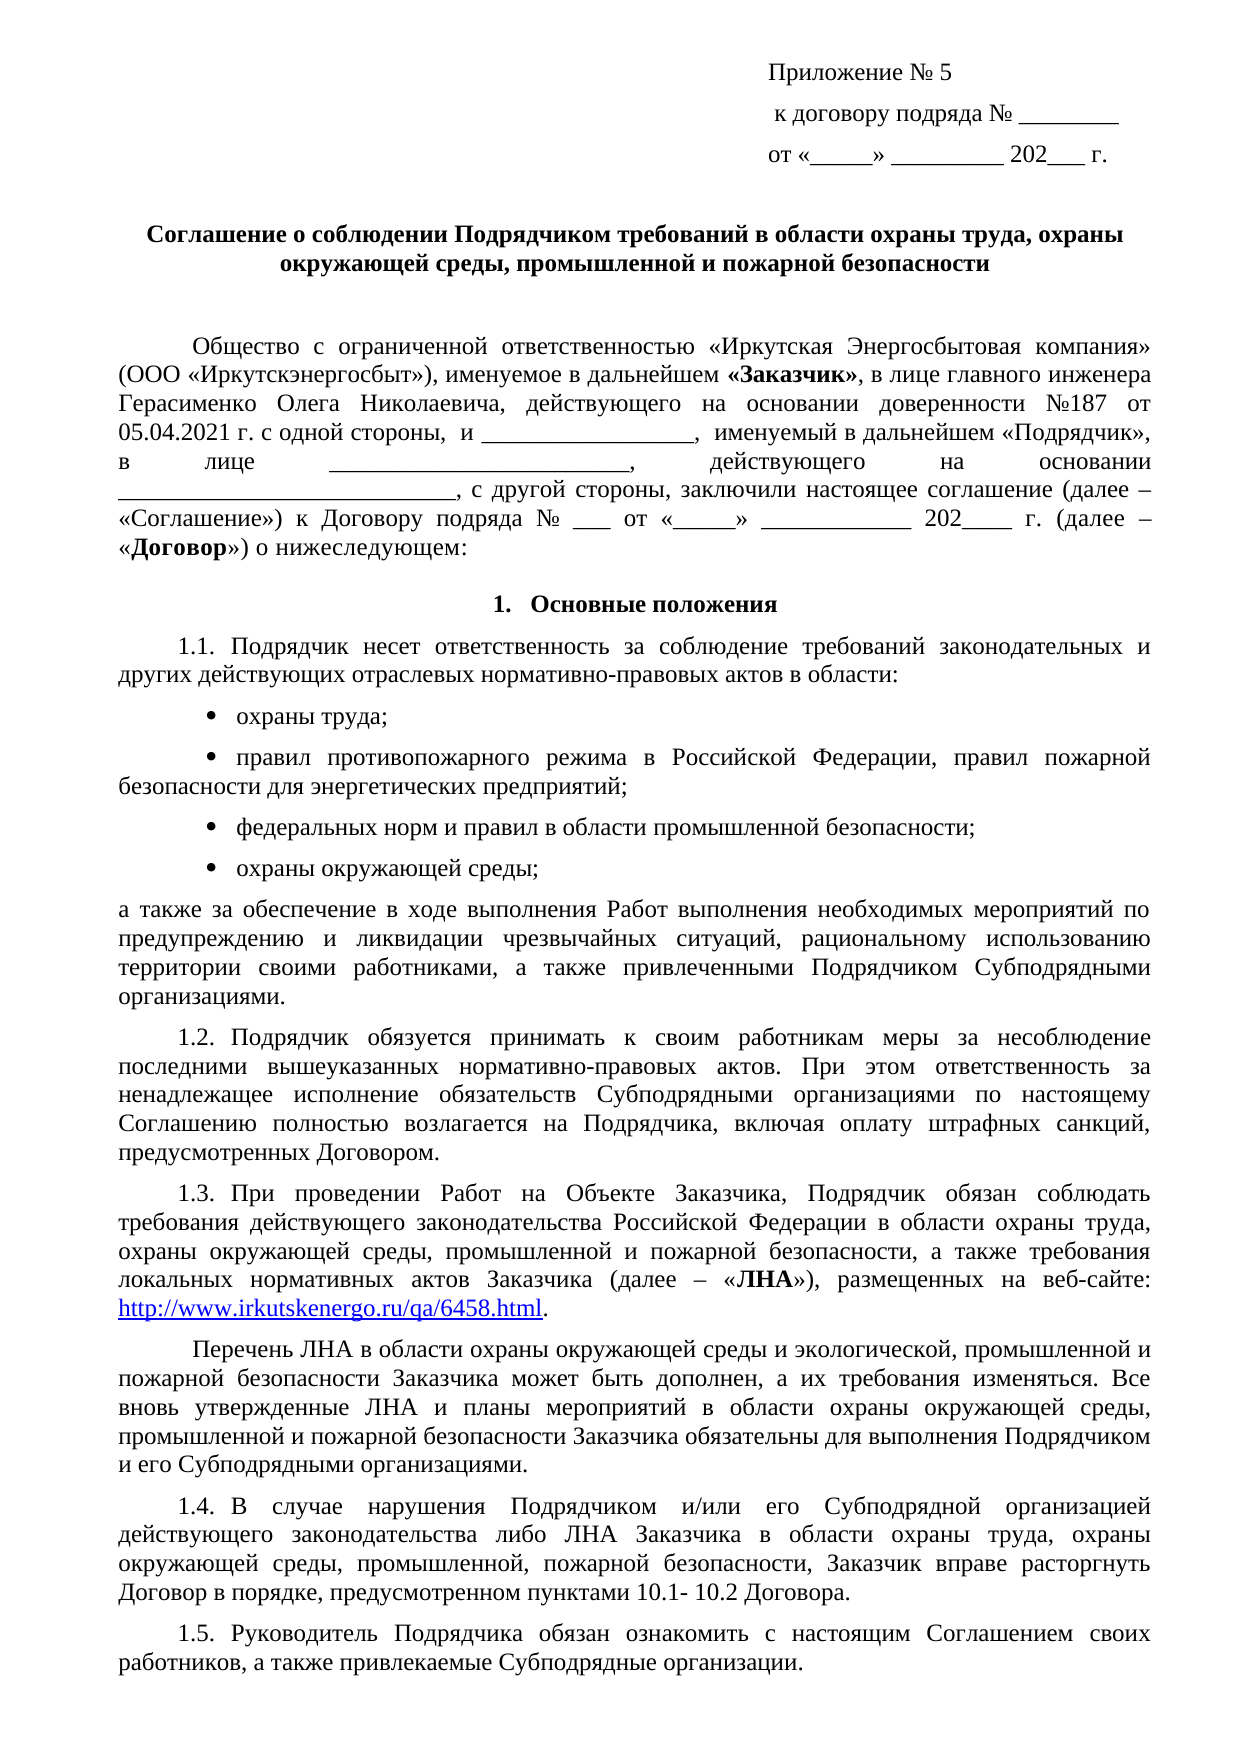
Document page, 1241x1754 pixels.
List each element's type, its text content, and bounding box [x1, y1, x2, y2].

list В случае нарушения Подрядчиком и/или его Субподрядной организацией действующего законодательства либо ЛНА Заказчика в области охраны труда, охраны окружающей среды, промышленной, пожарной безопасности, Заказчик вправе расторгнуть Договор в порядке, предусмотренном пунктами 10.1- 10.2 Договора. [118, 1491, 1152, 1606]
list Основные положения [118, 589, 1152, 618]
list Подрядчик обязуется принимать к своим работникам меры за несоблюдение последними вышеуказанных нормативно-правовых актов. При этом ответственность за ненадлежащее исполнение обязательств Субподрядными организациями по настоящему Соглашению полностью возлагается на Подрядчика, включая оплату штрафных санкций, предусмотренных Договором. [118, 1022, 1152, 1166]
text Общество с ограниченной ответственностью «Иркутская Энергосбытовая компания» (ООО «Иркутскэнергосбыт»), именуемое в дальнейшем «Заказчик», в лице главного инженера Герасименко Олега Николаевича, действующего на основании доверенности №187 от 05.04.2021 г. с одной стороны, и _________________, именуемый в дальнейшем «Подрядчик», в лице ________________________, действующего на основании ___________________________, с другой стороны, заключили настоящее соглашение (далее – «Соглашение») к Договору подряда № ___ от «_____» ____________ 202____ г. (далее – «Договор») о нижеследующем: [118, 331, 1152, 561]
list федеральных норм и правил в области промышленной безопасности; [118, 812, 1152, 841]
list правил противопожарного режима в Российской Федерации, правил пожарной безопасности для энергетических предприятий; [118, 742, 1152, 799]
text Перечень ЛНА в области охраны окружающей среды и экологической, промышленной и пожарной безопасности Заказчика может быть дополнен, а их требования изменяться. Все вновь утвержденные ЛНА и планы мероприятий в области охраны окружающей среды, промышленной и пожарной безопасности Заказчика обязательны для выполнения Подрядчиком и его Субподрядными организациями. [118, 1334, 1152, 1478]
list Подрядчик несет ответственность за соблюдение требований законодательных и других действующих отраслевых нормативно-правовых актов в области: [118, 631, 1152, 688]
list Приложение № 5 [768, 57, 1152, 86]
list охраны труда; [118, 701, 1152, 729]
text а также за обеспечение в ходе выполнения Работ выполнения необходимых мероприятий по предупреждению и ликвидации чрезвычайных ситуаций, рациональному использованию территории своими работниками, а также привлеченными Подрядчиком Субподрядными организациями. [118, 894, 1152, 1009]
list Руководитель Подрядчика обязан ознакомить с настоящим Соглашением своих работников, а также привлекаемые Субподрядные организации. [118, 1618, 1152, 1676]
list от «_____» _________ 202___ г. [768, 139, 1152, 168]
list При проведении Работ на Объекте Заказчика, Подрядчик обязан соблюдать требования действующего законодательства Российской Федерации в области охраны труда, охраны окружающей среды, промышленной и пожарной безопасности, а также требования локальных нормативных актов Заказчика (далее – «ЛНА»), размещенных на веб-сайте: http://www.irkutskenergo.ru/qa/6458.html. [118, 1178, 1152, 1322]
list охраны окружающей среды; [118, 853, 1152, 882]
list Соглашение о соблюдении Подрядчиком требований в области охраны труда, охраны окружающей среды, промышленной и пожарной безопасности [118, 219, 1152, 277]
list к договору подряда № ________ [768, 98, 1152, 127]
